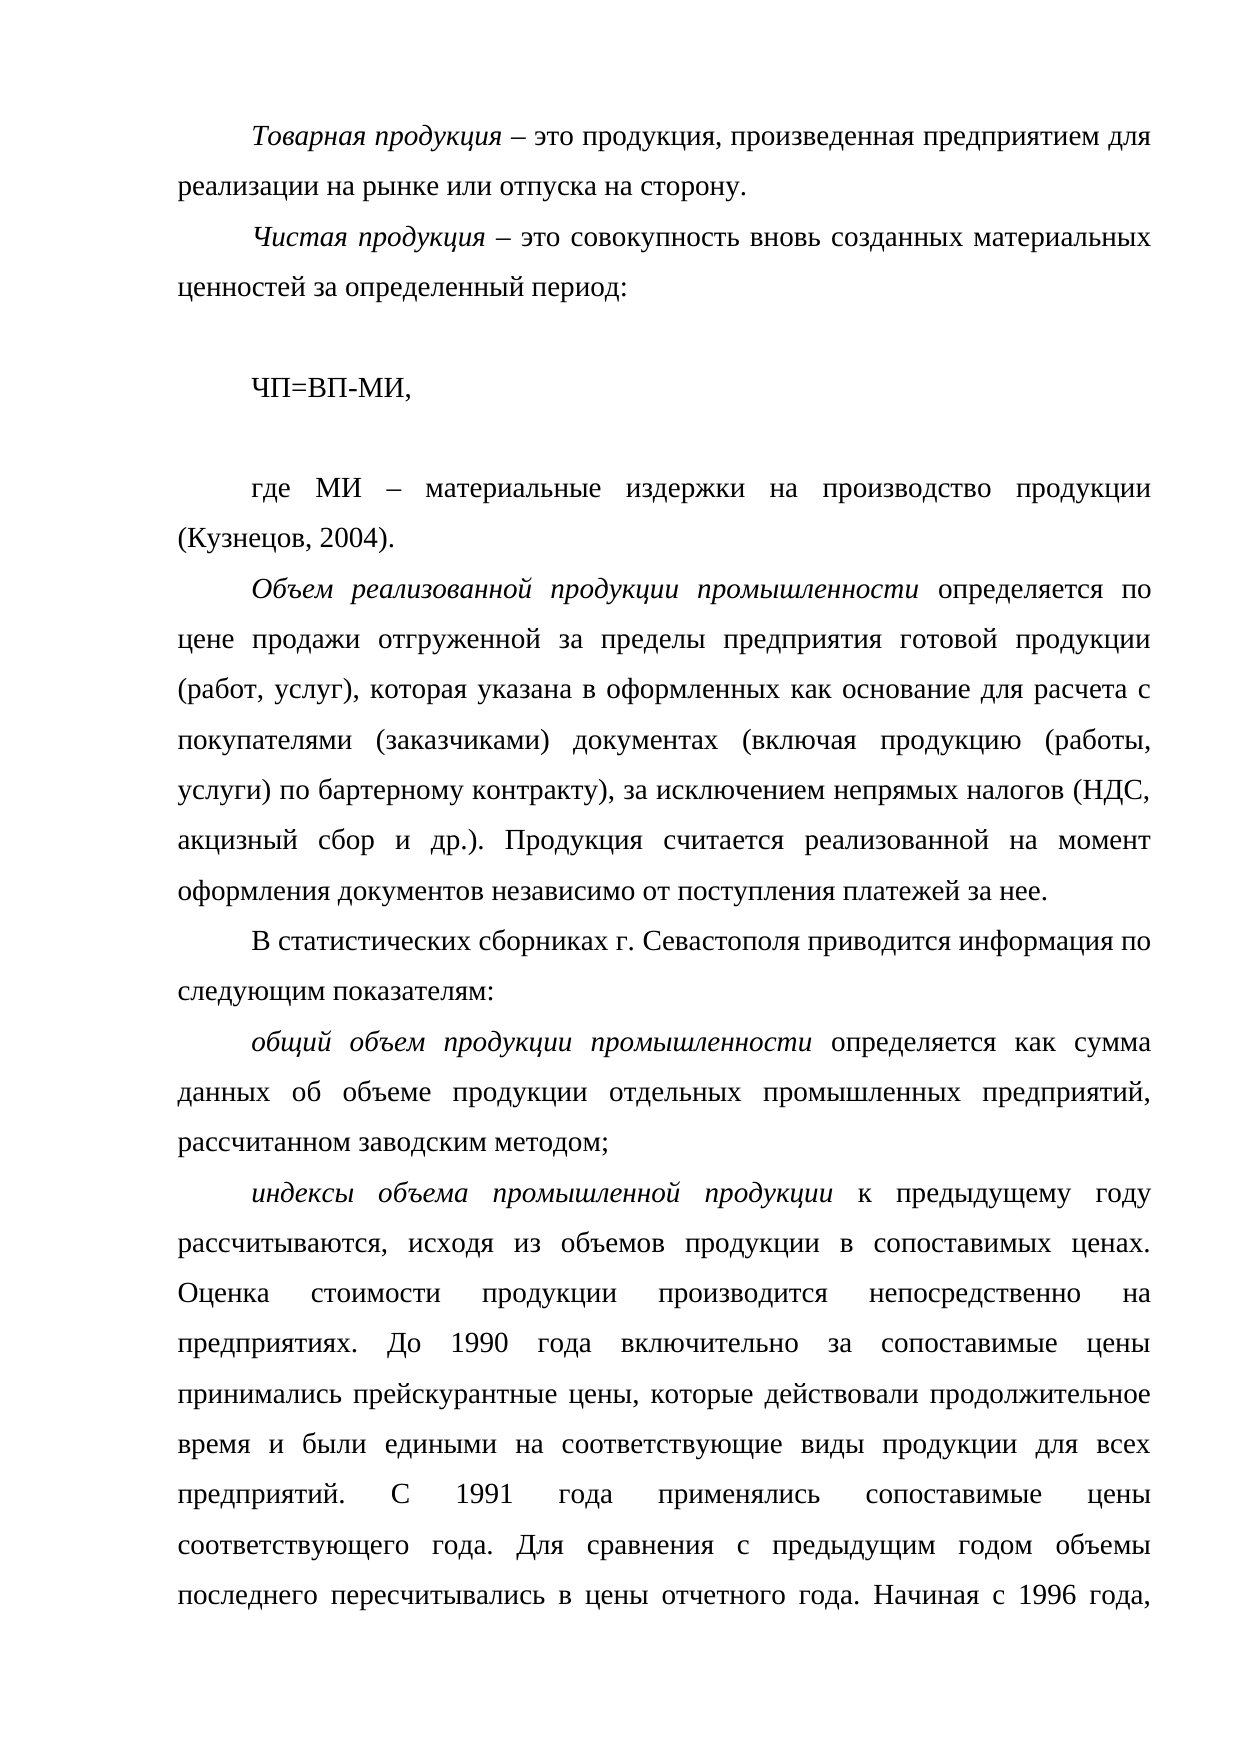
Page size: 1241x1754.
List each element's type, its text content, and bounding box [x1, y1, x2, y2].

text Чистая продукция – это совокупность вновь созданных материальных ценностей за определенный период: [177, 219, 1152, 303]
text общий объем продукции промышленности определяется как сумма данных об объеме продукции отдельных промышленных предприятий, рассчитанном заводским методом; [177, 1024, 1152, 1158]
text Объем реализованной продукции промышленности определяется по цене продажи отгруженной за пределы предприятия готовой продукции (работ, услуг), которая указана в оформленных как основание для расчета с покупателями (заказчиками) документах (включая продукцию (работы, услуги) по бартерному контракту), за исключением непрямых налогов (НДС, акцизный сбор и др.). Продукция считается реализованной на момент оформления документов независимо от поступления платежей за нее. [177, 571, 1152, 906]
text В статистических сборниках г. Севастополя приводится информация по следующим показателям: [177, 923, 1152, 1007]
text Товарная продукция – это продукция, произведенная предприятием для реализации на рынке или отпуска на сторону. [177, 118, 1152, 202]
text где МИ – материальные издержки на производство продукции (Кузнецов, 2004). [177, 470, 1152, 554]
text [177, 1175, 1152, 1611]
text ЧП=ВП-МИ, [177, 370, 1152, 403]
